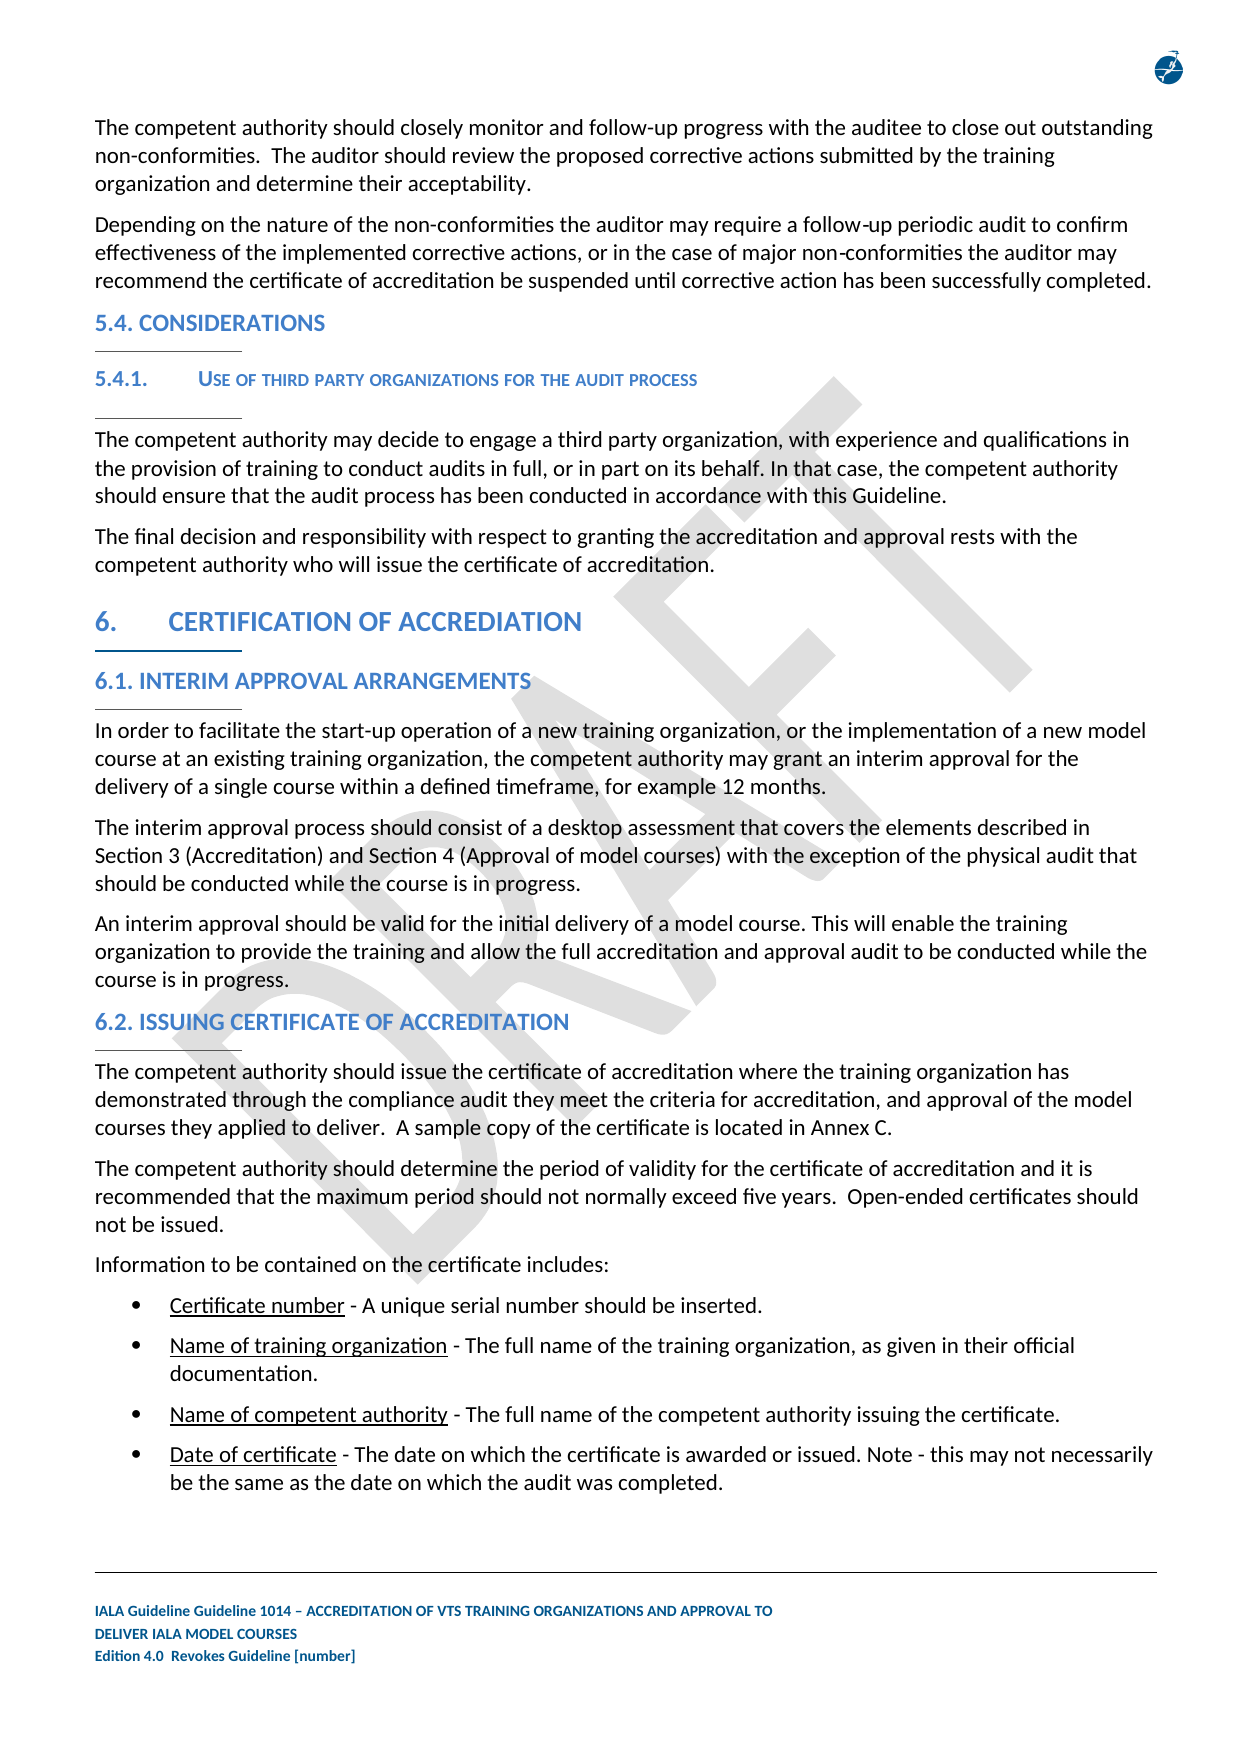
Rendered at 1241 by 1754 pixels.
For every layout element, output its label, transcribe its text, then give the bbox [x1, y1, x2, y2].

subtitle Use of third party organizations for the audit process [94, 364, 1157, 392]
subtitle INTERIM APPROVAL ARRANGEMENTS [94, 665, 1084, 695]
list Name of training organization - The full name of the training organization, as given in their official documentation. [132, 1331, 1157, 1387]
text The final decision and responsibility with respect to granting the accreditation and approval rests with the competent authority who will issue the certificate of accreditation. [94, 522, 1157, 578]
picture [1123, 0, 1241, 119]
text The interim approval process should consist of a desktop assessment that covers the elements described in Section 3 (Accreditation) and Section 4 (Approval of model courses) with the exception of the physical audit that should be conducted while the course is in progress. [94, 813, 1157, 897]
text An interim approval should be valid for the initial delivery of a model course. This will enable the training organization to provide the training and allow the full accreditation and approval audit to be conducted while the course is in progress. [94, 909, 1157, 993]
text The competent authority may decide to engage a third party organization, with experience and qualifications in the provision of training to conduct audits in full, or in part on its behalf. In that case, the competent authority should ensure that the audit process has been conducted in accordance with this Guideline. [94, 426, 1157, 510]
subtitle CONSIDERATIONS [94, 307, 1084, 337]
subtitle ISSUING CERTIFICATE OF ACCREDITATION [94, 1006, 1084, 1036]
list Name of competent authority - The full name of the competent authority issuing the certificate. [132, 1400, 1157, 1428]
text In order to facilitate the start-up operation of a new training organization, or the implementation of a new model course at an existing training organization, the competent authority may grant an interim approval for the delivery of a single course within a defined timeframe, for example 12 months. [94, 716, 1157, 800]
subtitle CERTIFICATION OF ACCREDIATION [94, 603, 1157, 639]
text Depending on the nature of the non-conformities the auditor may require a follow‐up periodic audit to confirm effectiveness of the implemented corrective actions, or in the case of major non‐conformities the auditor may recommend the certificate of accreditation be suspended until corrective action has been successfully completed. [94, 210, 1157, 294]
text The competent authority should determine the period of validity for the certificate of accreditation and it is recommended that the maximum period should not normally exceed five years. Open-ended certificates should not be issued. [94, 1154, 1157, 1238]
text Information to be contained on the certificate includes: [94, 1250, 1157, 1278]
text The competent authority should closely monitor and follow-up progress with the auditee to close out outstanding non-conformities. The auditor should review the proposed corrective actions submitted by the training organization and determine their acceptability. [94, 113, 1157, 198]
list Certificate number - A unique serial number should be inserted. [132, 1291, 1157, 1319]
list Date of certificate - The date on which the certificate is awarded or issued. Note - this may not necessarily be the same as the date on which the audit was completed. [132, 1441, 1157, 1497]
text The competent authority should issue the certificate of accreditation where the training organization has demonstrated through the compliance audit they meet the criteria for accreditation, and approval of the model courses they applied to deliver. A sample copy of the certificate is located in Annex C. [94, 1057, 1157, 1141]
